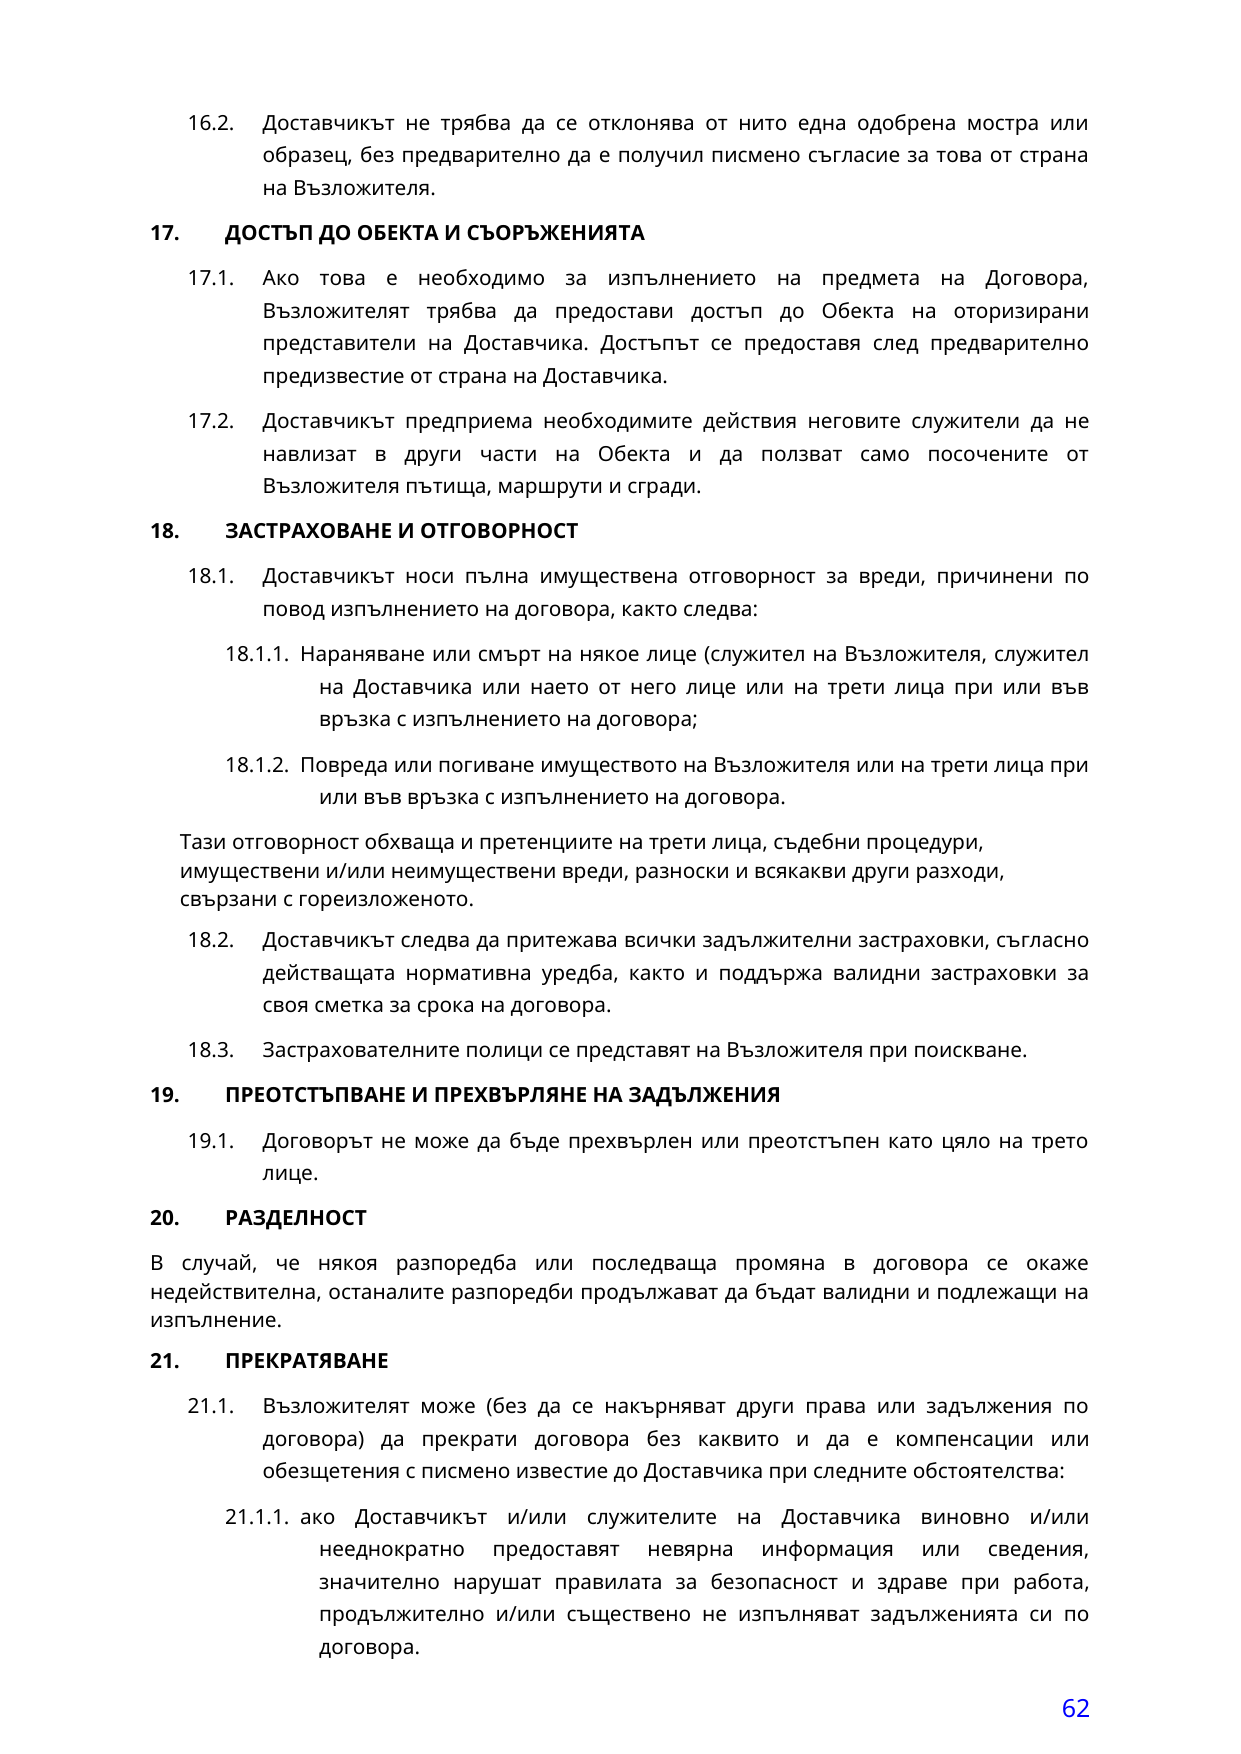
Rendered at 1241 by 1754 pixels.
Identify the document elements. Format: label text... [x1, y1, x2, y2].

list Възложителят може (без да се накърняват други права или задължения по договора) да прекрати договора без каквито и да е компенсации или обезщетения с писмено известие до Доставчика при следните обстоятелства: [187, 1391, 1090, 1485]
list ЗАСТРАХОВАНЕ И ОТГОВОРНОСТ [150, 517, 1090, 545]
list ДОСТЪП ДО ОБЕКТА И СЪОРЪЖЕНИЯТА [150, 218, 1090, 247]
list Ако това е необходимо за изпълнението на предмета на Договора, Възложителят трябва да предостави достъп до Обекта на оторизирани представители на Доставчика. Достъпът се предоставя след предварително предизвестие от страна на Доставчика. [187, 263, 1090, 389]
text В случай, че някоя разпоредба или последваща промяна в договора се окаже недействителна, останалите разпоредби продължават да бъдат валидни и подлежащи на изпълнение. [150, 1248, 1090, 1334]
text Тази отговорност обхваща и претенциите на трети лица, съдебни процедури, имуществени и/или неимуществени вреди, разноски и всякакви други разходи, свързани с гореизложеното. [179, 827, 1090, 913]
list Доставчикът следва да притежава всички задължителни застраховки, съгласно действащата нормативна уредба, както и поддържа валидни застраховки за своя сметка за срока на договора. [187, 925, 1090, 1019]
list Доставчикът носи пълна имуществена отговорност за вреди, причинени по повод изпълнението на договора, както следва: [187, 562, 1090, 623]
list ако Доставчикът и/или служителите на Доставчика виновно и/или нееднократно предоставят невярна информация или сведения, значително нарушат правилата за безопасност и здраве при работа, продължително и/или съществено не изпълняват задълженията си по договора. [225, 1502, 1090, 1661]
list РАЗДЕЛНОСТ [150, 1203, 1090, 1232]
list Нараняване или смърт на някое лице (служител на Възложителя, служител на Доставчика или наето от него лице или на трети лица при или във връзка с изпълнението на договора; [225, 639, 1090, 733]
list Застрахователните полици се представят на Възложителя при поискване. [187, 1036, 1090, 1064]
list Доставчикът не трябва да се отклонява от нито една одобрена мостра или образец, без предварително да е получил писмено съгласие за това от страна на Възложителя. [187, 108, 1090, 202]
list ПРЕКРАТЯВАНЕ [150, 1346, 1090, 1375]
list Доставчикът предприема необходимите действия неговите служители да не навлизат в други части на Обекта и да ползват само посочените от Възложителя пътища, маршрути и сгради. [187, 406, 1090, 500]
list ПРЕОТСТЪПВАНЕ И ПРЕХВЪРЛЯНЕ НА ЗАДЪЛЖЕНИЯ [150, 1081, 1090, 1109]
list Договорът не може да бъде прехвърлен или преотстъпен като цяло на трето лице. [187, 1126, 1090, 1187]
list Повреда или погиване имуществото на Възложителя или на трети лица при или във връзка с изпълнението на договора. [225, 750, 1090, 811]
